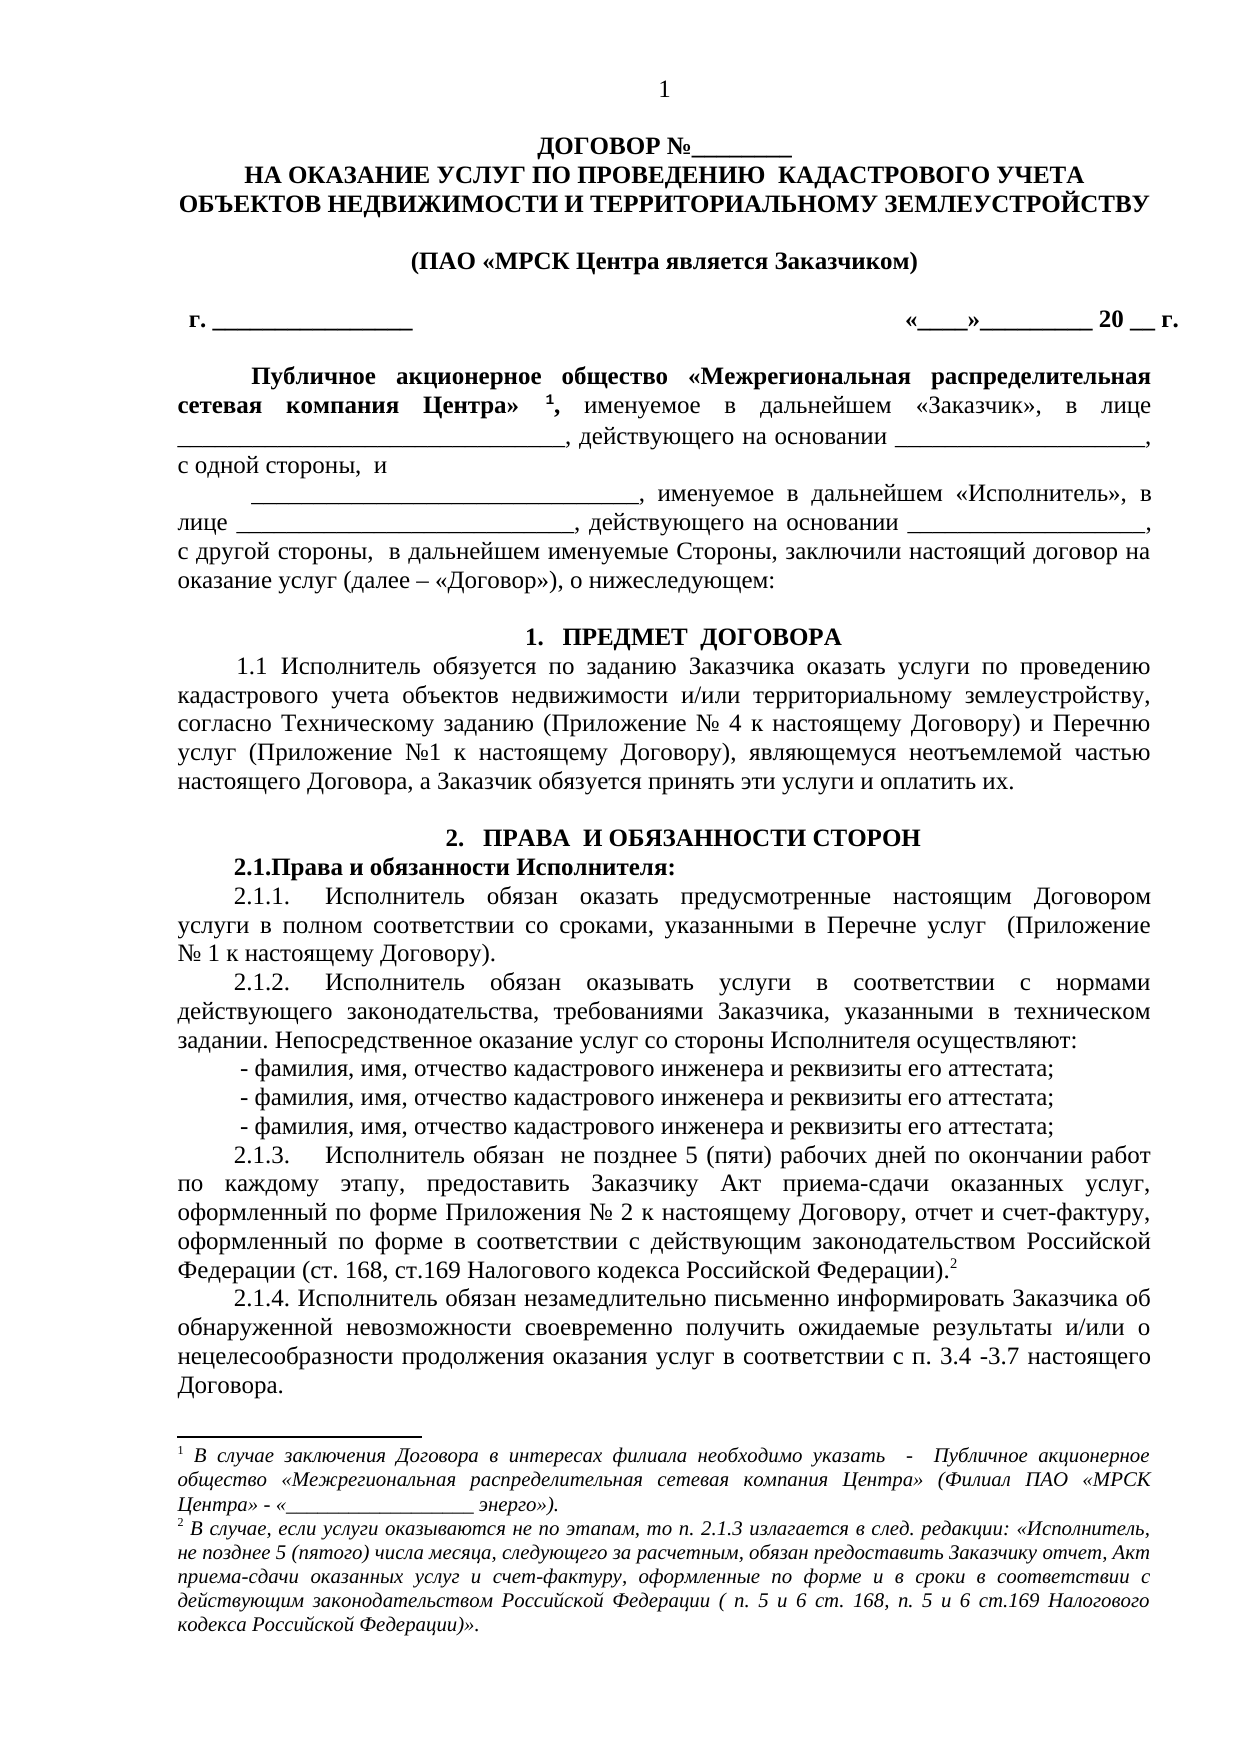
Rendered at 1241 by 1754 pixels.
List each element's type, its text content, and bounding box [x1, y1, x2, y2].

text 2.1.Права и обязанности Исполнителя: [177, 852, 1152, 881]
text 2.1.4. Исполнитель обязан незамедлительно письменно информировать Заказчика об обнаруженной невозможности своевременно получить ожидаемые результаты и/или о нецелесообразности продолжения оказания услуг в соответствии с п. 3.4 -3.7 настоящего Договора. [177, 1283, 1152, 1398]
table_header «____»_________ 20 __ г. [694, 304, 1190, 333]
text - фамилия, имя, отчество кадастрового инженера и реквизиты его аттестата; [233, 1082, 1152, 1111]
list ПРАВА И ОБЯЗАННОСТИ СТОРОН [215, 823, 1152, 852]
list Исполнитель обязан оказать предусмотренные настоящим Договором услуги в полном соответствии со сроками, указанными в Перечне услуг (Приложение № 1 к настоящему Договору). [177, 881, 1152, 967]
text (ПАО «МРСК Центра является Заказчиком) [177, 246, 1152, 275]
list Исполнитель обязан оказывать услуги в соответствии с нормами действующего законодательства, требованиями Заказчика, указанными в техническом задании. Непосредственное оказание услуг со стороны Исполнителя осуществляют: [177, 967, 1152, 1053]
text - фамилия, имя, отчество кадастрового инженера и реквизиты его аттестата; [233, 1053, 1152, 1082]
text - фамилия, имя, отчество кадастрового инженера и реквизиты его аттестата; [233, 1111, 1152, 1140]
text НА ОКАЗАНИЕ УСЛУГ ПО ПРОВЕДЕНИЮ КАДАСТРОВОГО УЧЕТА ОБЪЕКТОВ НЕДВИЖИМОСТИ И ТЕРРИТОРИАЛЬНОМУ ЗЕМЛЕУСТРОЙСТВУ [177, 160, 1152, 218]
list Исполнитель обязан не позднее 5 (пяти) рабочих дней по окончании работ по каждому этапу, предоставить Заказчику Акт приема-сдачи оказанных услуг, оформленный по форме Приложения № 2 к настоящему Договору, отчет и счет-фактуру, оформленный по форме в соответствии с действующим законодательством Российской Федерации (ст. 168, ст.169 Налогового кодекса Российской Федерации). [177, 1140, 1152, 1283]
text ДОГОВОР №________ [177, 131, 1152, 160]
list Исполнитель обязуется по заданию Заказчика оказать услуги по проведению кадастрового учета объектов недвижимости и/или территориальному землеустройству, согласно Техническому заданию (Приложение № 4 к настоящему Договору) и Перечню услуг (Приложение №1 к настоящему Договору), являющемуся неотъемлемой частью настоящего Договора, а Заказчик обязуется принять эти услуги и оплатить их. [177, 651, 1152, 795]
list ПРЕДМЕТ ДОГОВОРА [215, 622, 1152, 651]
table_header г. ________________ [177, 304, 694, 333]
text Публичное акционерное общество «Межрегиональная распределительная сетевая компания Центра» , именуемое в дальнейшем «Заказчик», в лице _______________________________, действующего на основании ____________________, с одной стороны, и [177, 361, 1152, 478]
text _______________________________, именуемое в дальнейшем «Исполнитель», в лице ___________________________, действующего на основании ___________________, с другой стороны, в дальнейшем именуемые Стороны, заключили настоящий договор на оказание услуг (далее – «Договор»), о нижеследующем: [177, 478, 1152, 593]
